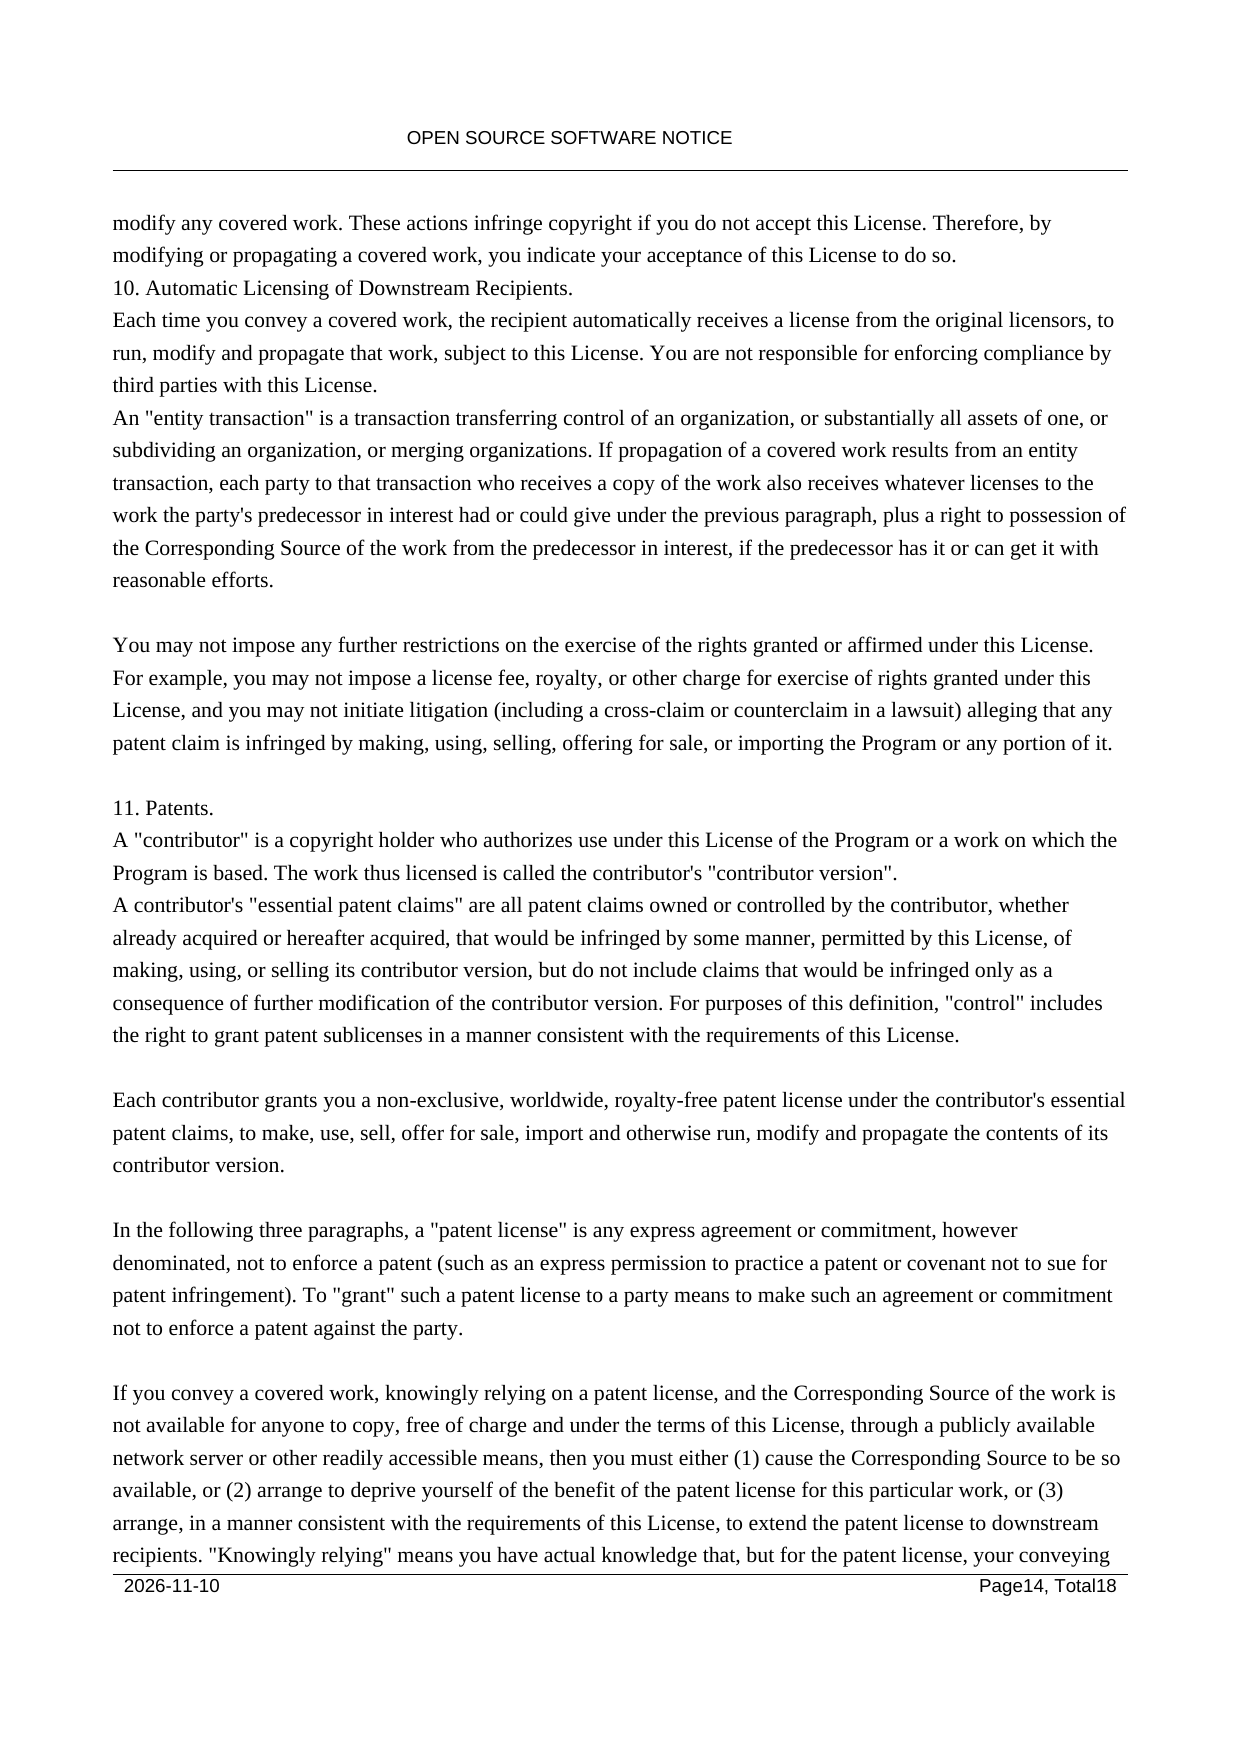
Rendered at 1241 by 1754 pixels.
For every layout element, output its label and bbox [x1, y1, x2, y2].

text [112, 206, 1128, 1571]
